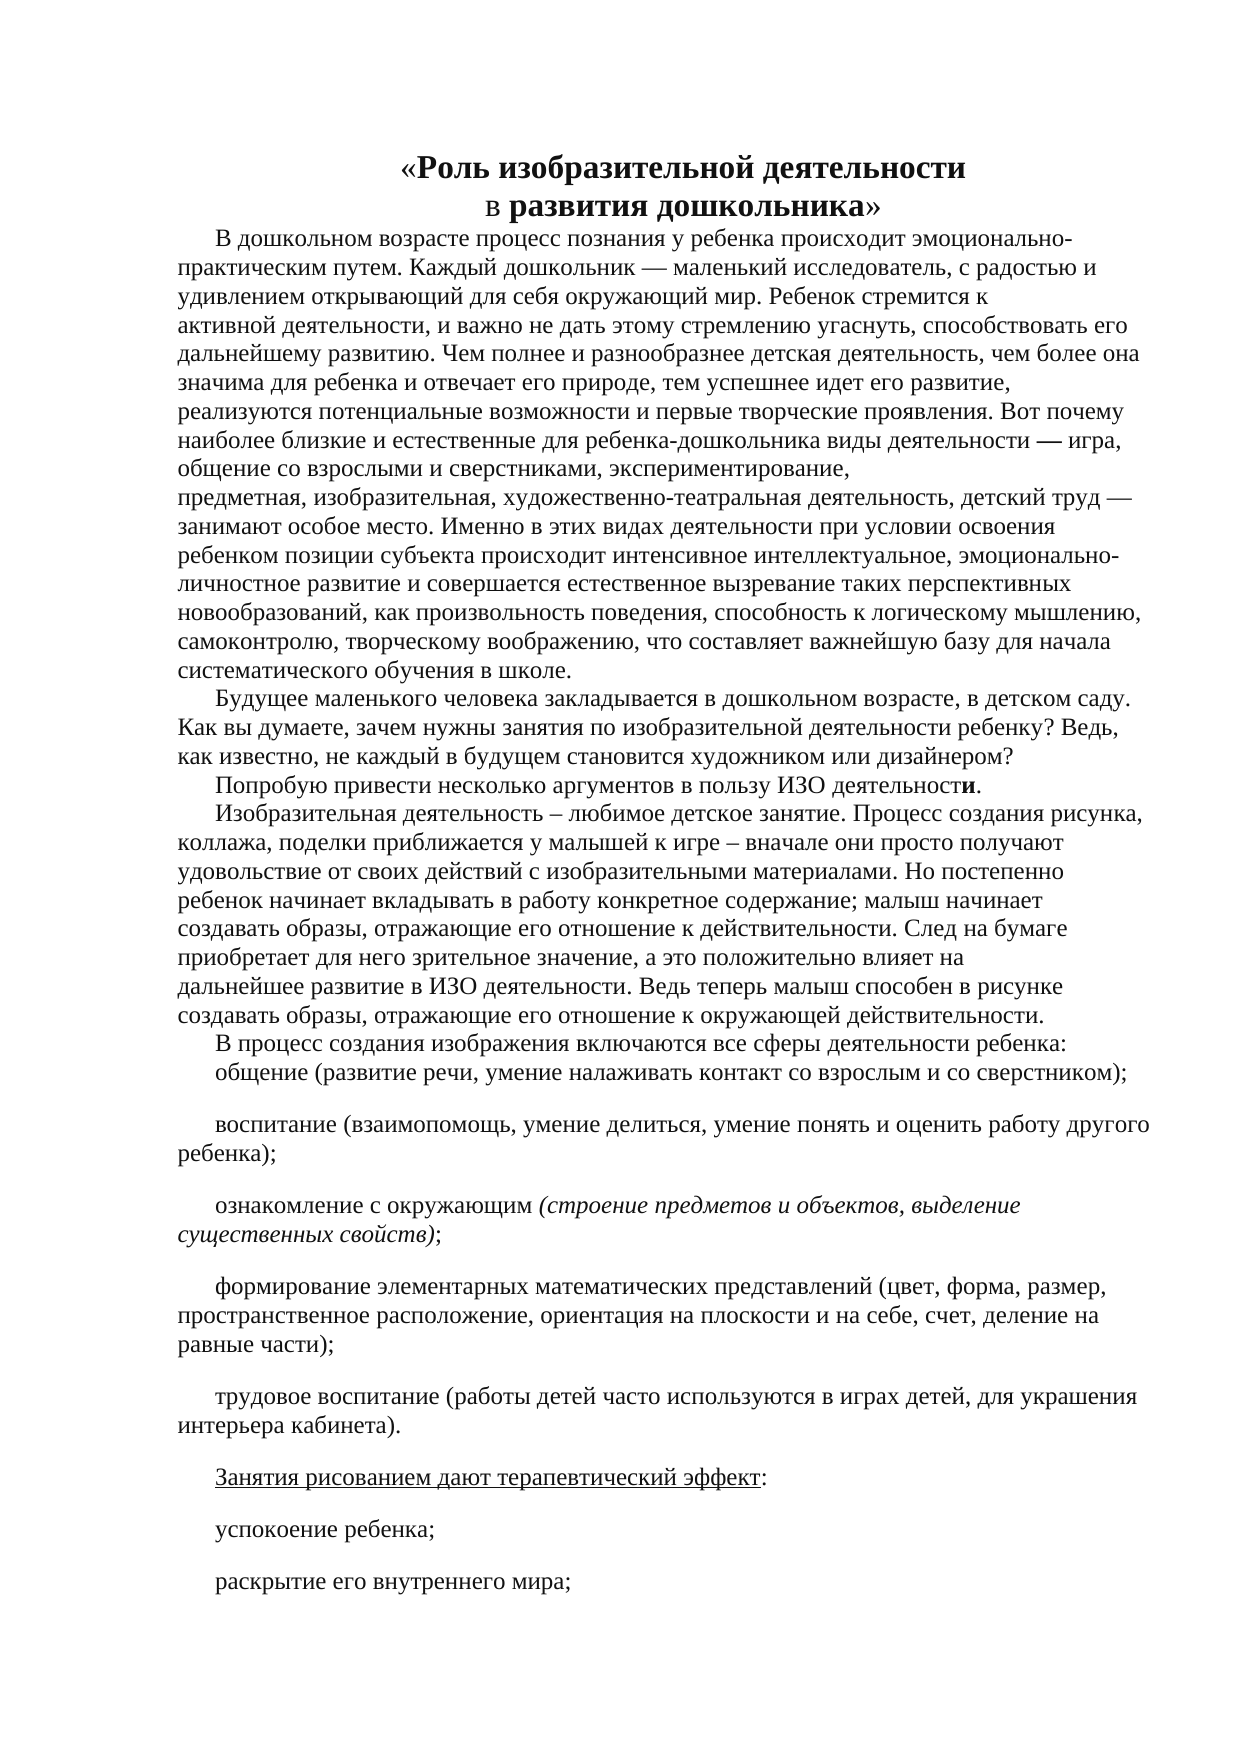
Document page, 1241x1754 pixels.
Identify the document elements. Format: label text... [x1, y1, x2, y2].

text Занятия рисованием дают терапевтический эффект: [177, 1462, 1152, 1491]
text воспитание (взаимопомощь, умение делиться, умение понять и оценить работу другого ребенка); [177, 1109, 1152, 1167]
text трудовое воспитание (работы детей часто используются в играх детей, для украшения интерьера кабинета). [177, 1381, 1152, 1438]
text общение (развитие речи, умение налаживать контакт со взрослым и со сверстником); [177, 1057, 1152, 1086]
text Попробую привести несколько аргументов в пользу ИЗО деятельности. [177, 770, 1152, 798]
text ознакомление с окружающим (строение предметов и объектов, выделение существенных свойств); [177, 1190, 1152, 1248]
text в развития дошкольника» [177, 185, 1152, 223]
text раскрытие его внутреннего мира; [177, 1566, 1152, 1595]
text формирование элементарных математических представлений (цвет, форма, размер, пространственное расположение, ориентация на плоскости и на себе, счет, деление на равные части); [177, 1271, 1152, 1358]
text Будущее маленького человека закладывается в дошкольном возрасте, в детском саду. Как вы думаете, зачем нужны занятия по изобразительной деятельности ребенку? Ведь, как известно, не каждый в будущем становится художником или дизайнером? [177, 683, 1152, 770]
text Изобразительная деятельность – любимое детское занятие. Процесс создания рисунка, коллажа, поделки приближается у малышей к игре – вначале они просто получают удовольствие от своих действий с изобразительными материалами. Но постепенно ребенок начинает вкладывать в работу конкретное содержание; малыш начинает создавать образы, отражающие его отношение к действительности. След на бумаге приобретает для него зрительное значение, а это положительно влияет на дальнейшее развитие в ИЗО деятельности. Ведь теперь малыш способен в рисунке создавать образы, отражающие его отношение к окружающей действительности. [177, 798, 1152, 1028]
text В процесс создания изображения включаются все сферы деятельности ребенка: [177, 1028, 1152, 1057]
text В дошкольном возрасте процесс познания у ребенка происходит эмоционально-практическим путем. Каждый дошкольник — маленький исследователь, с радостью и удивлением открывающий для себя окружающий мир. Ребенок стремится к активной деятельности, и важно не дать этому стремлению угаснуть, способствовать его дальнейшему развитию. Чем полнее и разнообразнее детская деятельность, чем более она значима для ребенка и отвечает его природе, тем успешнее идет его развитие, реализуются потенциальные возможности и первые творческие проявления. Вот почему наиболее близкие и естественные для ребенка-дошкольника виды деятельности — игра, общение со взрослыми и сверстниками, экспериментирование, предметная, изобразительная, художественно-театральная деятельность, детский труд — занимают особое место. Именно в этих видах деятельности при условии освоения ребенком позиции субъекта происходит интенсивное интеллектуальное, эмоционально-личностное развитие и совершается естественное вызревание таких перспективных новообразований, как произвольность поведения, способность к логическому мышлению, самоконтролю, творческому воображению, что составляет важнейшую базу для начала систематического обучения в школе. [177, 223, 1152, 683]
text «Роль изобразительной деятельности [177, 147, 1152, 185]
text успокоение ребенка; [177, 1514, 1152, 1543]
